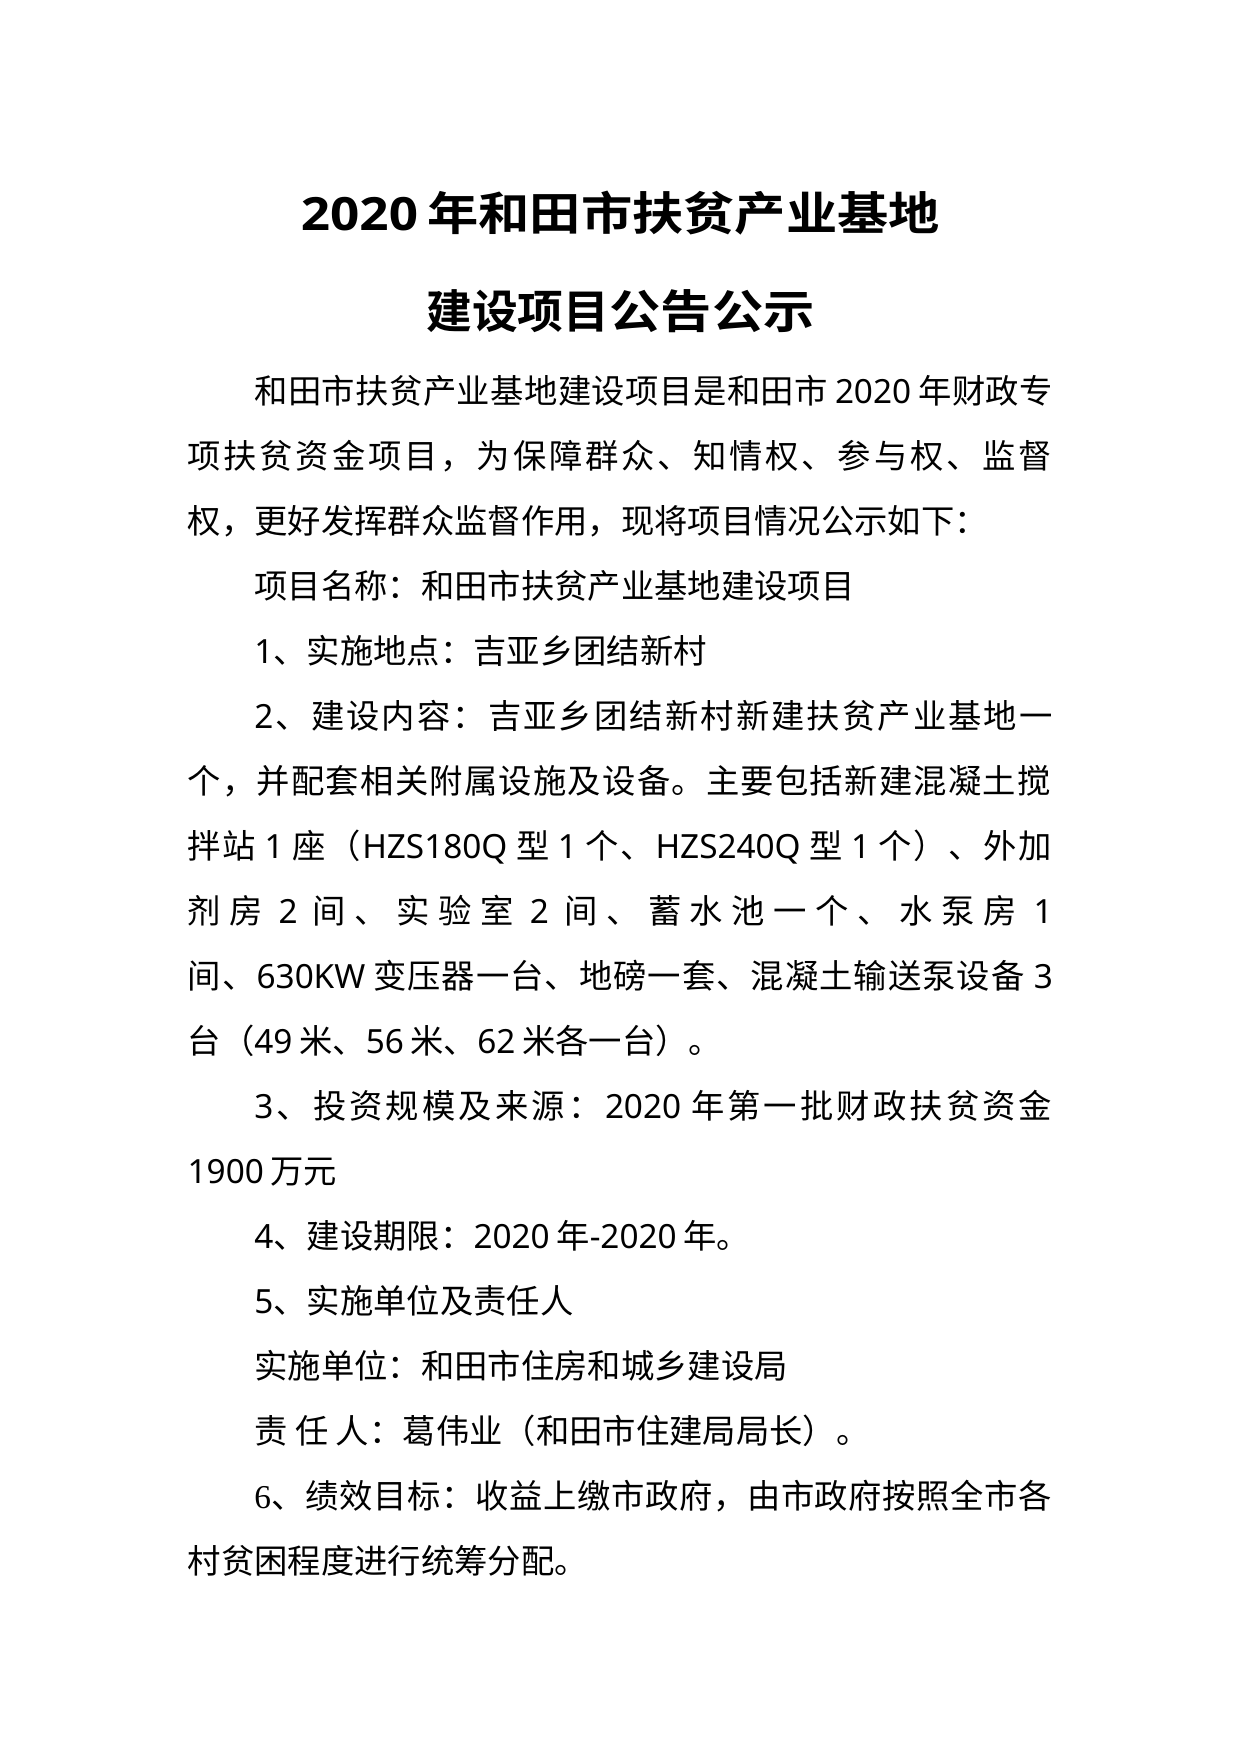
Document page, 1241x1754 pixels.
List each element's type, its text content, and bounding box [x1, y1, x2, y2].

list 责 任 人：葛伟业（和田市住建局局长）。 [187, 1397, 1053, 1462]
text 1、实施地点：吉亚乡团结新村 [187, 617, 1053, 682]
list 6、绩效目标：收益上缴市政府，由市政府按照全市各村贫困程度进行统筹分配。 [187, 1462, 1053, 1592]
list 4、建设期限：2020年-2020年。 [187, 1202, 1053, 1267]
list 2、建设内容：吉亚乡团结新村新建扶贫产业基地一个，并配套相关附属设施及设备。主要包括新建混凝土搅拌站1座（HZS180Q型1个、HZS240Q型1个）、外加剂房2间、实验室2间、蓄水池一个、水泵房1间、630KW变压器一台、地磅一套、混凝土输送泵设备3台（49米、56米、62米各一台）。 [187, 682, 1053, 1072]
list 建设项目公告公示 [187, 259, 1053, 357]
text 5、实施单位及责任人 [187, 1267, 1053, 1332]
text 3、投资规模及来源：2020年第一批财政扶贫资金1900万元 [187, 1072, 1053, 1202]
list 项目名称：和田市扶贫产业基地建设项目 [187, 552, 1053, 617]
list 和田市扶贫产业基地建设项目是和田市2020年财政专项扶贫资金项目，为保障群众、知情权、参与权、监督权，更好发挥群众监督作用，现将项目情况公示如下： [187, 357, 1053, 552]
list 2020年和田市扶贫产业基地 [187, 162, 1053, 259]
list 实施单位：和田市住房和城乡建设局 [187, 1332, 1053, 1397]
